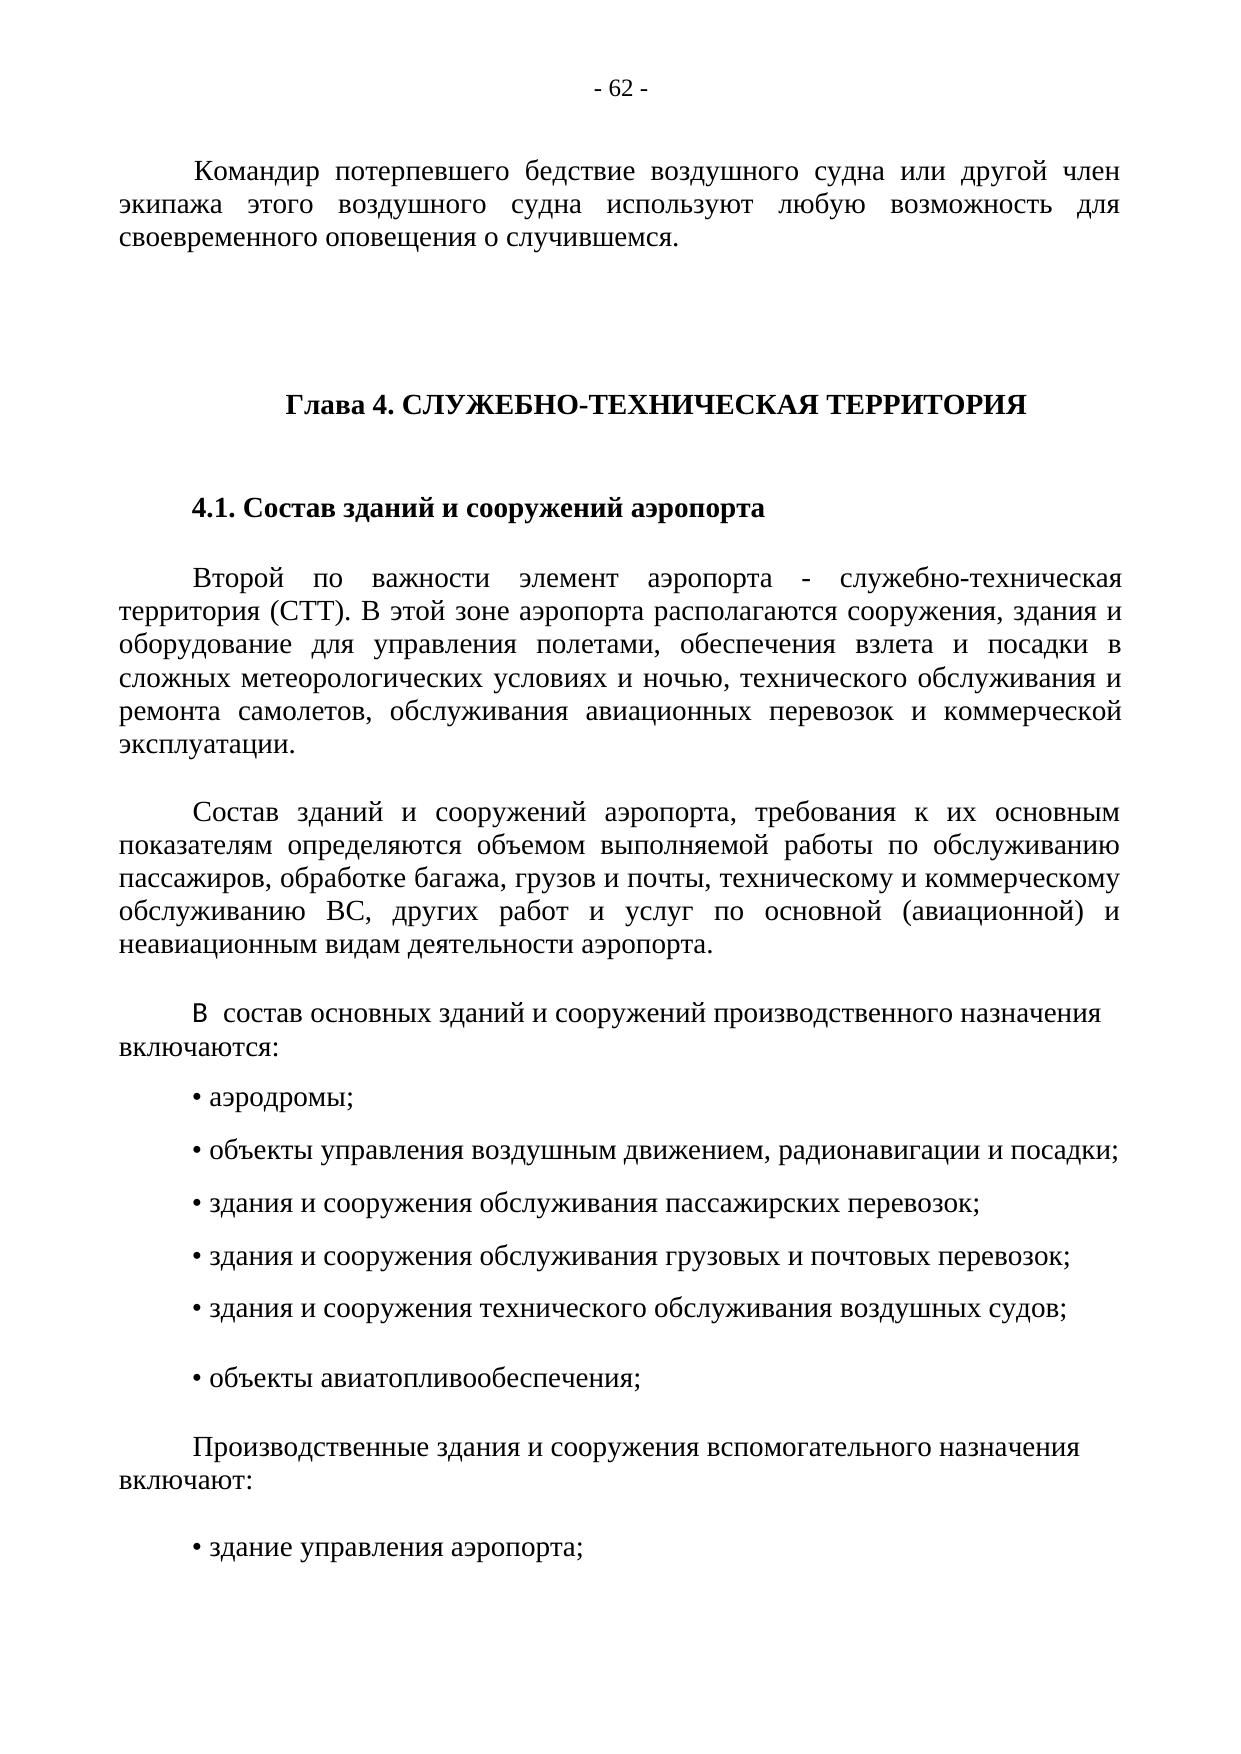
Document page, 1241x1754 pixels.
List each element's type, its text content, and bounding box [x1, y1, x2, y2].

text • объекты управления воздушным движением, радионавигации и посадки; [192, 1132, 1123, 1166]
text Производственные здания и сооружения вспомогательного назначения включают: [119, 1431, 1121, 1496]
text 4.1. Состав зданий и сооружений аэропорта [192, 490, 1123, 524]
text - 62 - [119, 73, 1123, 102]
text Состав зданий и сооружений аэропорта, требования к их основным показателям определяются объемом выполняемой работы по обслуживанию пассажиров, обработке багажа, грузов и почты, техническому и коммерческому обслуживанию ВС, других работ и услуг по основной (авиационной) и неавиационным видам деятельности аэропорта. [119, 795, 1121, 959]
text Глава 4. СЛУЖЕБНО-ТЕХНИЧЕСКАЯ ТЕРРИТОРИЯ [285, 387, 1123, 421]
text • здание управления аэропорта; [192, 1529, 1123, 1563]
text • аэродромы; [192, 1079, 1123, 1113]
text • объекты авиатопливообеспечения; [192, 1360, 1123, 1393]
list состав основных зданий и сооружений производственного назначения включаются: [119, 994, 1121, 1062]
text • здания и сооружения технического обслуживания воздушных судов; [192, 1290, 1123, 1324]
text • здания и сооружения обслуживания грузовых и почтовых перевозок; [192, 1238, 1123, 1271]
text • здания и сооружения обслуживания пассажирских перевозок; [192, 1185, 1123, 1218]
text Командир потерпевшего бедствие воздушного судна или другой член экипажа этого воздушного судна используют любую возможность для своевременного оповещения о случившемся. [119, 154, 1121, 253]
text Второй по важности элемент аэропорта - служебно-техническая территория (СТТ). В этой зоне аэропорта располагаются сооружения, здания и оборудование для управления полетами, обеспечения взлета и посадки в сложных метеорологических условиях и ночью, технического обслуживания и ремонта самолетов, обслуживания авиационных перевозок и коммерческой эксплуатации. [119, 561, 1123, 760]
